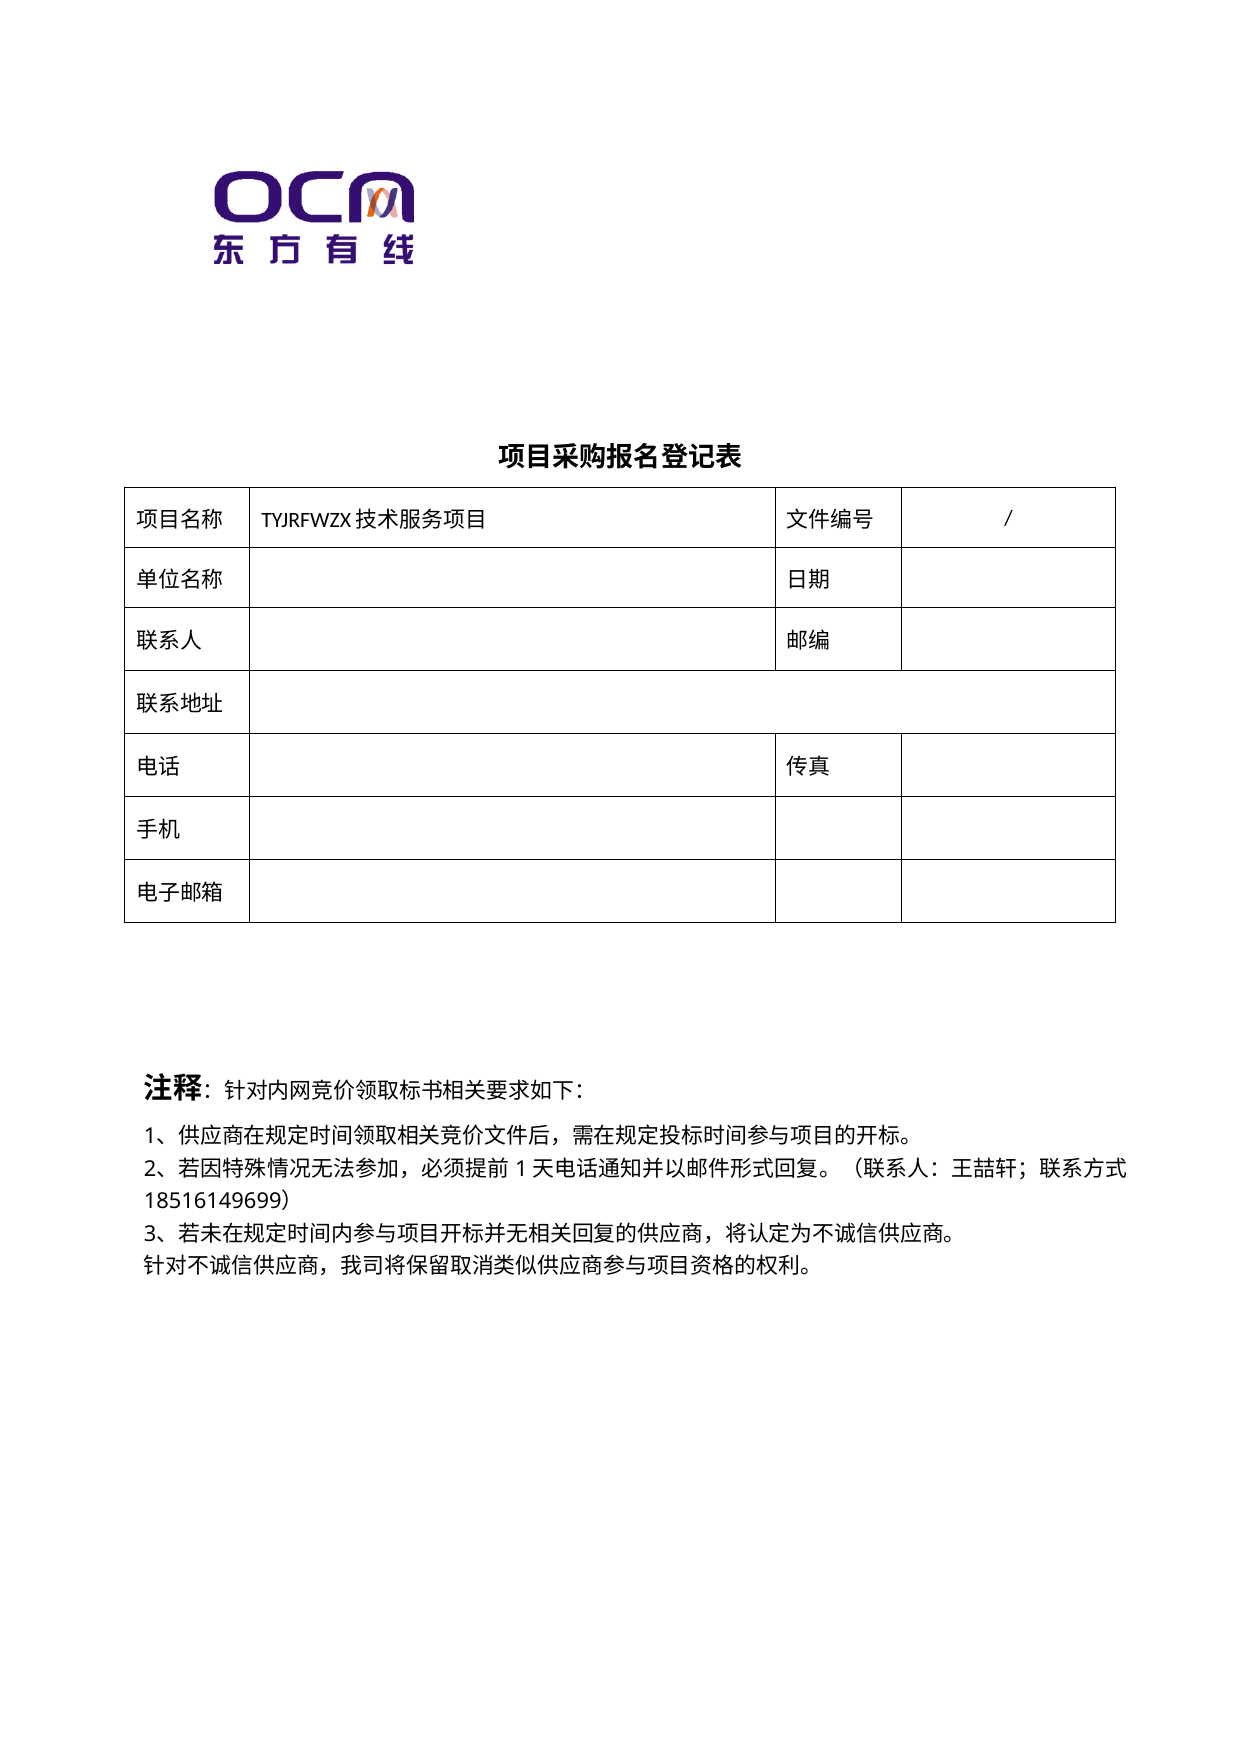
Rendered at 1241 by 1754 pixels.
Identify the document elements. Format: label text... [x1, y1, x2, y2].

text 1、供应商在规定时间领取相关竞价文件后，需在规定投标时间参与项目的开标。 [144, 1118, 1129, 1151]
table_cell 电话 [125, 734, 249, 796]
table_cell 电子邮箱 [125, 860, 249, 922]
text 针对不诚信供应商，我司将保留取消类似供应商参与项目资格的权利。 [144, 1248, 1129, 1281]
table_cell 日期 [776, 548, 901, 607]
picture [187, 162, 454, 281]
table_cell 联系地址 [125, 671, 249, 733]
table_cell 单位名称 [125, 548, 249, 607]
table_cell [902, 608, 1115, 670]
table_cell [776, 860, 901, 922]
table_cell [902, 548, 1115, 607]
text 注释：针对内网竞价领取标书相关要求如下： [144, 1053, 1129, 1118]
table_cell [250, 608, 775, 670]
table_header TYJRFWZX技术服务项目 [250, 488, 775, 547]
table_header 项目名称 [125, 488, 249, 547]
table_cell [250, 797, 775, 859]
table_header / [902, 488, 1115, 547]
table_cell [902, 734, 1115, 796]
text 项目采购报名登记表 [187, 422, 1053, 487]
table_header 文件编号 [776, 488, 901, 547]
text 3、若未在规定时间内参与项目开标并无相关回复的供应商，将认定为不诚信供应商。 [144, 1216, 1129, 1248]
table_cell [776, 797, 901, 859]
table_cell 手机 [125, 797, 249, 859]
table_cell 邮编 [776, 608, 901, 670]
table_cell [250, 860, 775, 922]
table_cell [902, 860, 1115, 922]
table_cell [250, 548, 775, 607]
table_cell 传真 [776, 734, 901, 796]
table_cell [902, 797, 1115, 859]
table_cell 联系人 [125, 608, 249, 670]
table_cell [250, 671, 1115, 733]
table_cell [250, 734, 775, 796]
text 2、若因特殊情况无法参加，必须提前1天电话通知并以邮件形式回复。（联系人：王喆轩；联系方式18516149699） [144, 1151, 1129, 1216]
